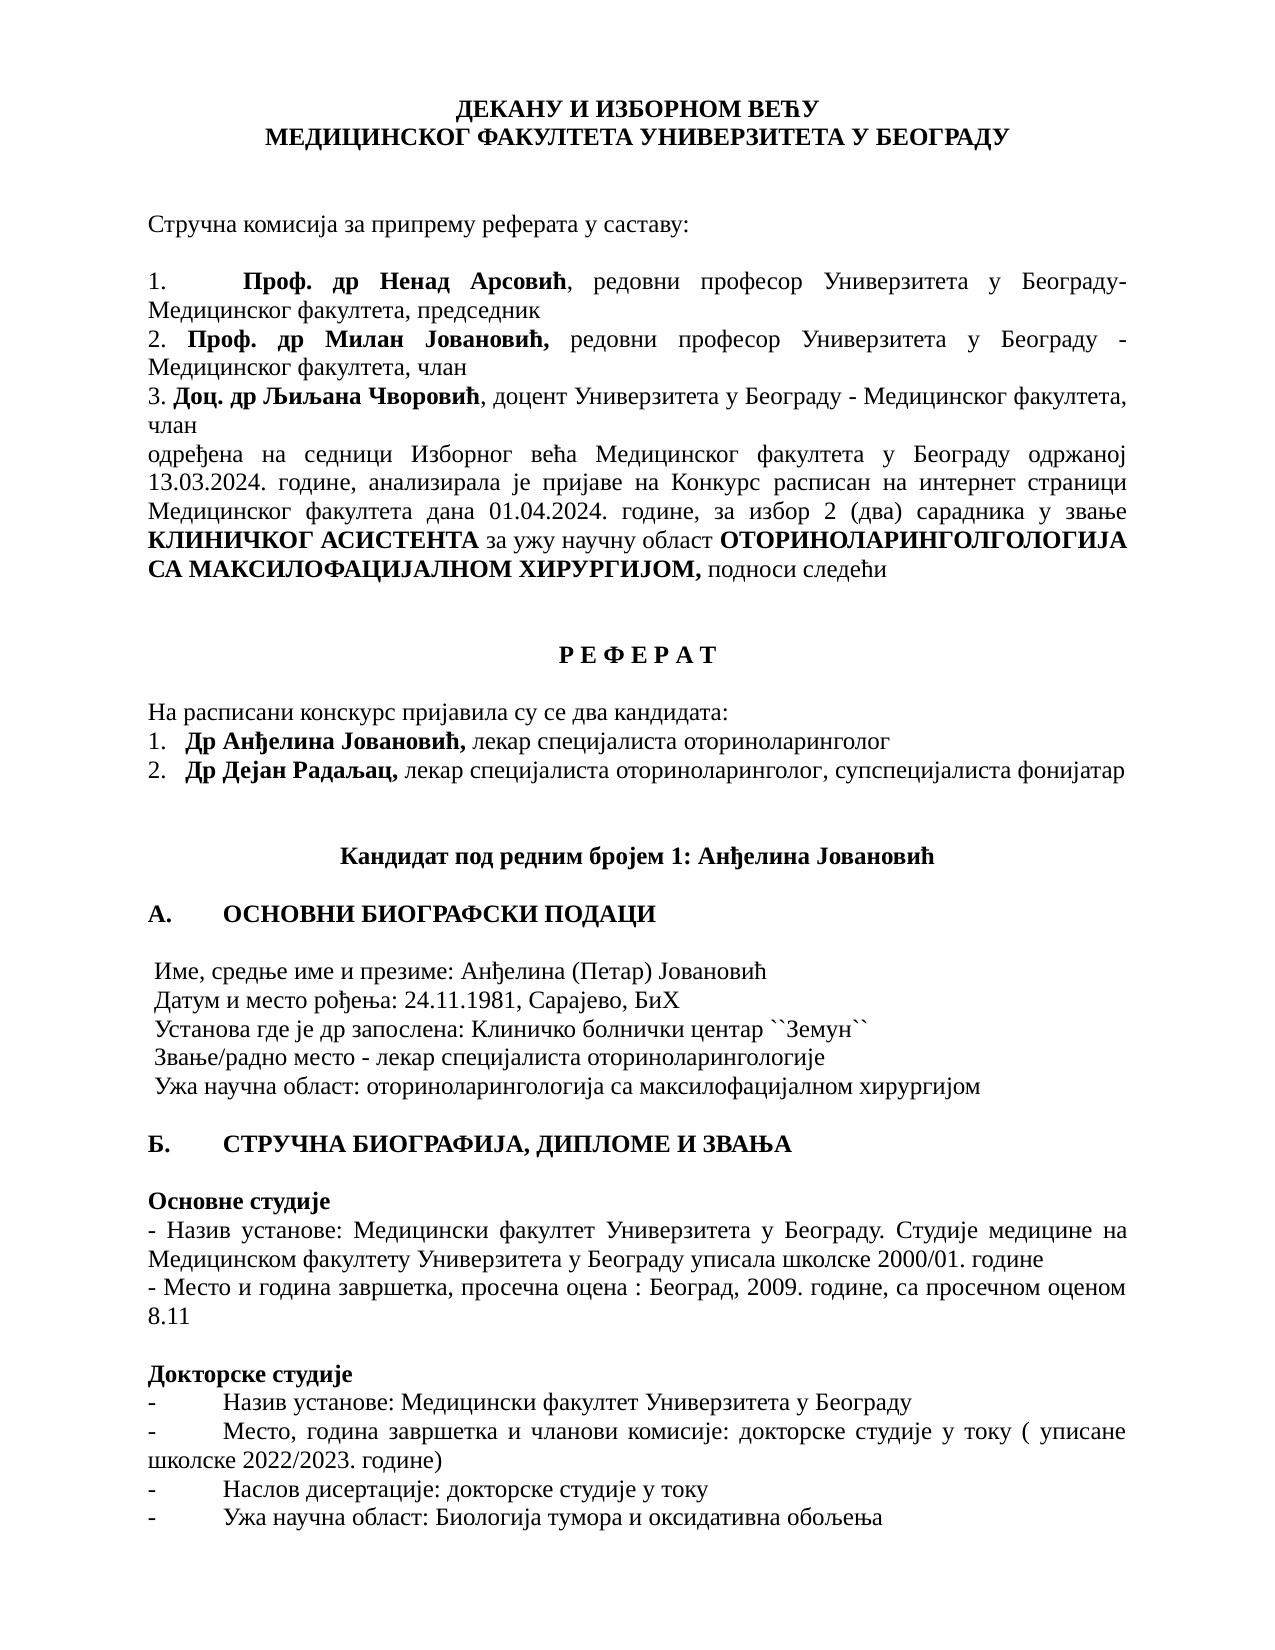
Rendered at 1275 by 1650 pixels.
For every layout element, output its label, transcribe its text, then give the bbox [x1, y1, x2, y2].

text одређена на седници Изборног већа Медицинског факултета у Београду одржаној 13.03.2024. године, анализирала је пријаве на Конкурс расписан на интернет страници Медицинског факултета дана 01.04.2024. године, за избор 2 (два) сарадника у звање КЛИНИЧКОГ АСИСТЕНТА за ужу научну област ОТОРИНОЛАРИНГОЛГОЛОГИЈА СА МАКСИЛОФАЦИЈАЛНОМ ХИРУРГИЈОМ, подноси следећи [148, 439, 1127, 582]
text - Наслов дисертације: докторске студије у току [148, 1474, 1127, 1502]
text - Ужа научна област: Биологија тумора и оксидативна обољења [148, 1502, 1127, 1531]
text А. ОСНОВНИ БИОГРАФСКИ ПОДАЦИ [148, 899, 1127, 927]
text ДЕКАНУ И ИЗБОРНОМ ВЕЋУ [148, 94, 1127, 122]
list 2. Проф. др Милан Јовановић, редовни професор Универзитета у Београду - Медицинског факултета, члан [148, 324, 1127, 381]
text Кандидат под редним бројем 1: Анђелина Јовановић [148, 841, 1127, 870]
text Докторске студије [148, 1359, 1127, 1387]
text Име, средње име и презиме: Анђелина (Петар) Јовановић [148, 956, 1127, 985]
text Основне студије [148, 1186, 1127, 1215]
text - Место, година завршетка и чланови комисије: докторске студије у току ( уписане школске 2022/2023. године) [148, 1416, 1127, 1474]
text Р Е Ф Е Р А Т [148, 640, 1127, 669]
list Др Анђелина Јовановић, лекар специјалиста оториноларинголог [148, 726, 1127, 755]
text Ужа научна област: оториноларингологија са максилофацијалном хирургијом [148, 1071, 1127, 1100]
list 3. Доц. др Љиљана Чворовић, доцент Универзитета у Београду - Медицинског факултета, члан [148, 381, 1127, 439]
text Б. СТРУЧНА БИОГРАФИЈА, ДИПЛОМЕ И ЗВАЊА [148, 1129, 1127, 1157]
text На расписани конскурс пријавила су се два кандидата: [148, 697, 1127, 726]
text Установа где је др запослена: Клиничко болнички центар ``Земун`` [148, 1014, 1127, 1042]
text МЕДИЦИНСКОГ ФАКУЛТЕТА УНИВЕРЗИТЕТА У БЕОГРАДУ [148, 122, 1127, 151]
text - Назив установе: Медицински факултет Универзитета у Београду. Студије медицине на Медицинском факултету Универзитета у Београду уписала школске 2000/01. године [148, 1215, 1127, 1272]
list Проф. др Ненад Арсовић, редовни професор Универзитета у Београду-Медицинског факултета, председник [148, 266, 1127, 324]
text Стручна комисија за припрему реферата у саставу: [148, 209, 1127, 237]
text Звање/радно место - лекар специјалиста оториноларингологије [148, 1042, 1127, 1071]
text - Назив установе: Медицински факултет Универзитета у Београду [148, 1387, 1127, 1416]
list Др Дејан Радаљац, лекар специјалиста оториноларинголог, супспецијалиста фонијатар [148, 755, 1127, 784]
text Датум и место рођења: 24.11.1981, Сарајево, БиХ [148, 985, 1127, 1014]
text - Место и година завршетка, просечна оцена : Београд, 2009. године, са просечном оценом 8.11 [148, 1272, 1127, 1330]
